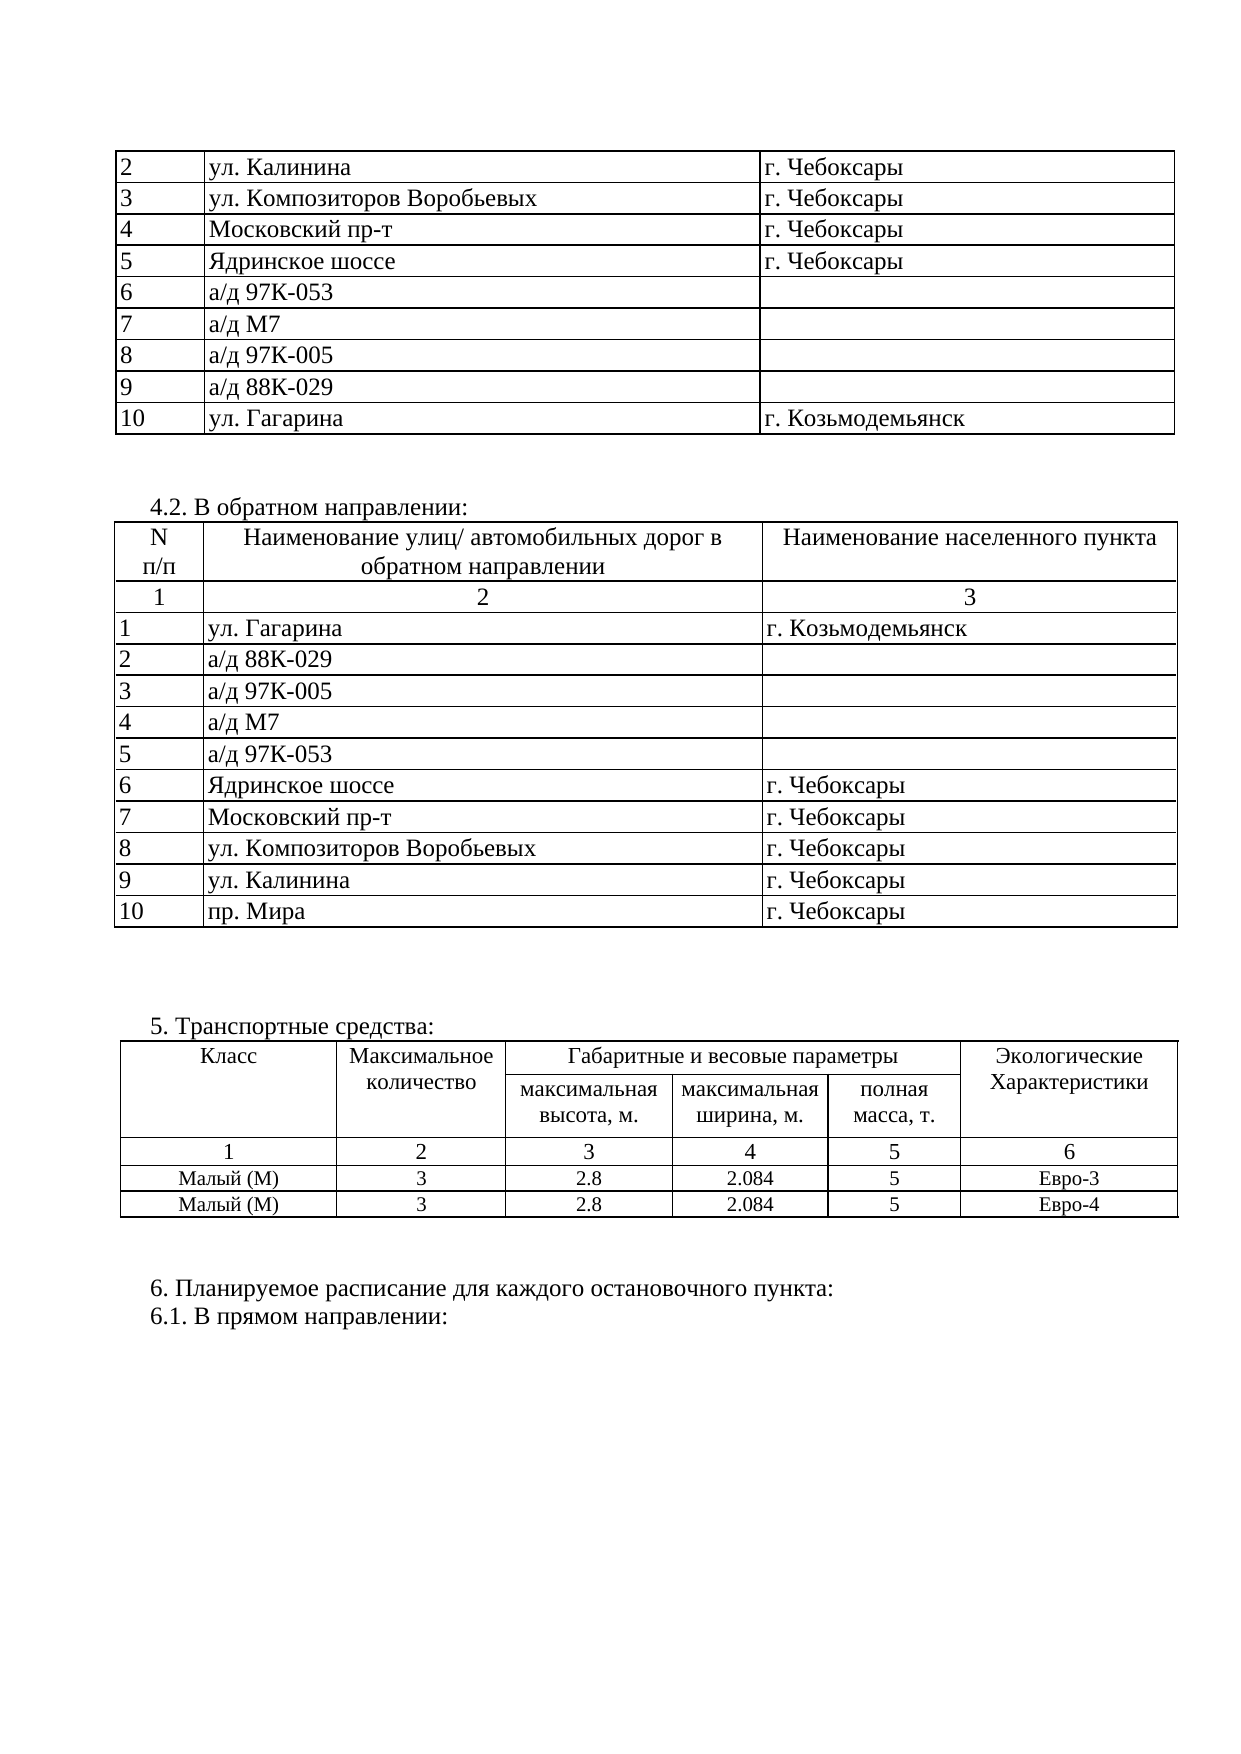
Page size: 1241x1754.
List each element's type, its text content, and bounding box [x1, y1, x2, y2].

table_cell 7 [115, 801, 203, 832]
table_cell 5 [829, 1138, 960, 1165]
table_cell ул. Композиторов Воробьевых [205, 183, 759, 213]
table_cell 3 [337, 1192, 505, 1216]
table_cell 2 [337, 1138, 505, 1165]
table_cell 1 [121, 1138, 336, 1165]
table_cell 5 [829, 1192, 960, 1216]
table_header Максимальное количество [337, 1042, 505, 1137]
table_cell а/д М7 [205, 309, 759, 339]
table_header Наименование улиц/ автомобильных дорог в обратном направлении [204, 523, 762, 580]
table_cell г. Чебоксары [763, 832, 1177, 863]
table_header Наименование населенного пункта [763, 523, 1177, 580]
table_cell 2 [204, 582, 762, 611]
table_cell а/д 88К-029 [205, 372, 759, 402]
table_cell максимальная высота, м. [506, 1075, 672, 1137]
table_cell Ядринское шоссе [205, 246, 759, 276]
table_cell г. Чебоксары [763, 863, 1177, 894]
table_cell [763, 706, 1177, 737]
table_cell [761, 309, 1174, 339]
table_cell Московский пр-т [204, 802, 762, 832]
table_cell г. Чебоксары [761, 183, 1174, 213]
table_cell 2.084 [673, 1192, 827, 1216]
text 6.1. В прямом направлении: [150, 1301, 1090, 1330]
table_cell 2.8 [506, 1166, 672, 1190]
table_cell [763, 674, 1177, 706]
text 6. Планируемое расписание для каждого остановочного пункта: [150, 1273, 1090, 1301]
table_cell г. Чебоксары [763, 769, 1177, 800]
table_cell [761, 277, 1174, 307]
table_cell 6 [117, 277, 204, 307]
table_cell а/д 88К-029 [204, 645, 762, 674]
table_cell Евро-3 [961, 1166, 1177, 1190]
table_cell 2 [115, 644, 203, 674]
table_cell максимальная ширина, м. [673, 1075, 827, 1137]
table_cell 6 [115, 770, 203, 800]
table_cell 7 [117, 309, 204, 339]
table_cell 1 [115, 581, 203, 611]
table_cell 3 [337, 1166, 505, 1190]
table_cell 1 [115, 613, 203, 643]
table_cell 5 [829, 1166, 960, 1190]
table_cell г. Чебоксары [761, 215, 1174, 244]
table_cell г. Козьмодемьянск [761, 403, 1174, 433]
table_cell ул. Калинина [204, 865, 762, 894]
table_cell Малый (М) [121, 1166, 336, 1190]
table_cell 10 [117, 403, 204, 433]
table_cell полная масса, т. [829, 1075, 960, 1137]
table_cell 9 [117, 372, 204, 402]
table_cell г. Чебоксары [763, 895, 1177, 926]
table_cell 3 [506, 1138, 672, 1165]
table_cell 3 [115, 675, 203, 706]
table_cell 2 [117, 152, 204, 181]
table_cell 4 [673, 1138, 827, 1165]
table_cell г. Чебоксары [763, 800, 1177, 832]
table_cell а/д 97К-053 [205, 277, 759, 307]
table_cell Малый (М) [121, 1192, 336, 1216]
table_cell а/д 97К-053 [204, 739, 762, 769]
table_cell 2.084 [673, 1166, 827, 1190]
table_cell г. Чебоксары [761, 246, 1174, 276]
table_cell [763, 737, 1177, 769]
table_cell Ядринское шоссе [204, 770, 762, 800]
table_cell 5 [117, 246, 204, 276]
table_header N п/п [115, 523, 203, 580]
table_header Класс [121, 1042, 336, 1137]
table_cell 10 [115, 896, 203, 926]
table_cell пр. Мира [204, 896, 762, 926]
text 4.2. В обратном направлении: [150, 492, 1090, 521]
table_header Экологические Характеристики [961, 1042, 1177, 1137]
table_cell 8 [115, 833, 203, 863]
table_cell ул. Гагарина [204, 613, 762, 643]
table_cell 6 [961, 1138, 1177, 1165]
table_cell ул. Калинина [205, 152, 759, 181]
text 5. Транспортные средства: [150, 1011, 1090, 1040]
table_cell ул. Композиторов Воробьевых [204, 833, 762, 863]
table_cell г. Чебоксары [761, 152, 1174, 181]
table_cell а/д 97К-005 [205, 340, 759, 370]
table_cell [761, 340, 1174, 370]
table_cell 3 [117, 183, 204, 213]
table_cell 9 [115, 864, 203, 894]
table_cell ул. Гагарина [205, 403, 759, 433]
table_cell 2.8 [506, 1192, 672, 1216]
table_cell а/д 97К-005 [204, 676, 762, 706]
table_header Габаритные и весовые параметры [506, 1042, 960, 1073]
table_cell [763, 643, 1177, 674]
table_cell Евро-4 [961, 1192, 1177, 1216]
table_cell 8 [117, 340, 204, 370]
table_cell а/д М7 [204, 707, 762, 737]
table_cell 4 [117, 215, 204, 244]
table_cell 3 [763, 580, 1177, 611]
table_cell [761, 372, 1174, 402]
table_cell 5 [115, 738, 203, 769]
table_cell 4 [115, 707, 203, 737]
table_cell г. Козьмодемьянск [763, 611, 1177, 643]
table_cell Московский пр-т [205, 215, 759, 244]
